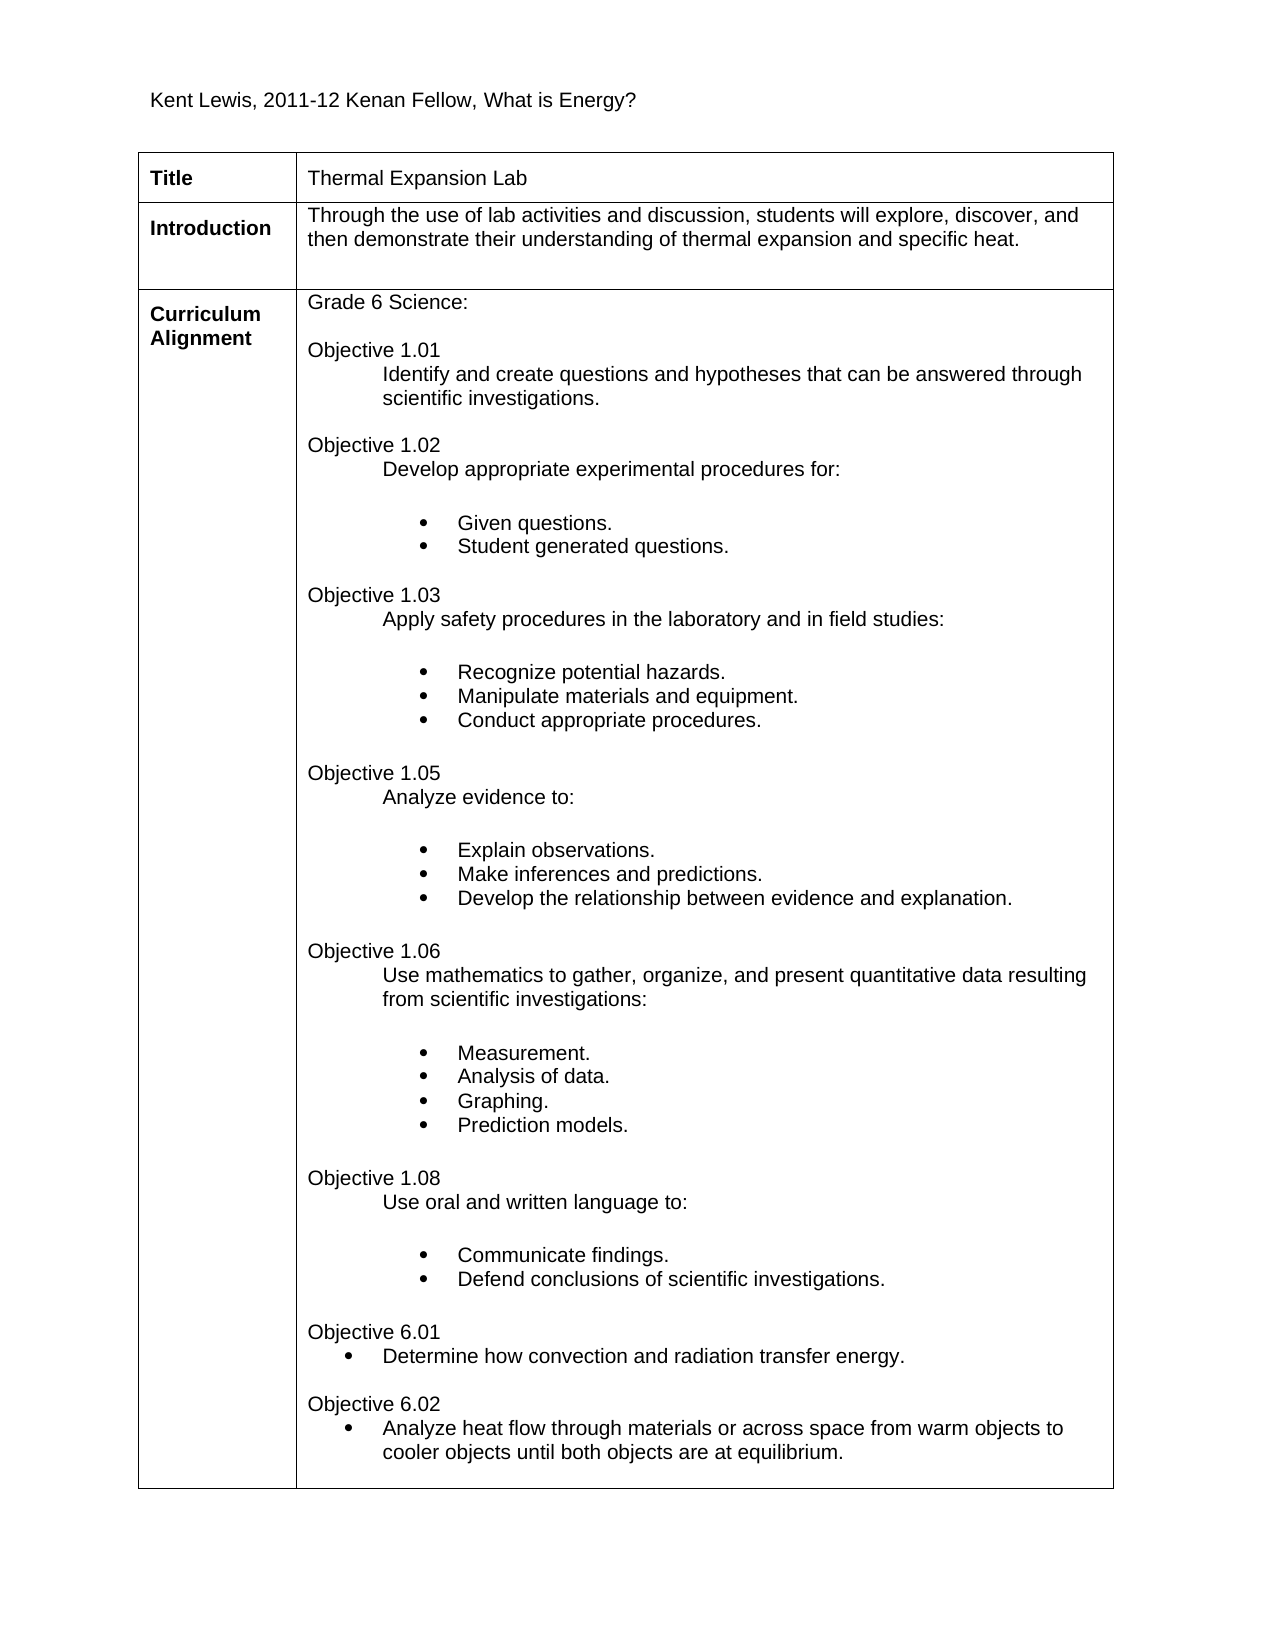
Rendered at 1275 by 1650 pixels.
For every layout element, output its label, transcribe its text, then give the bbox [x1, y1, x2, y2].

table_cell Through the use of lab activities and discussion, students will explore, discover, and then demonstrate their understanding of thermal expansion and specific heat. [297, 203, 1113, 288]
table_header Title [139, 153, 296, 202]
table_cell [297, 290, 1113, 1488]
table_cell Introduction [139, 203, 296, 288]
table_header Thermal Expansion Lab [297, 153, 1113, 202]
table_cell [139, 290, 296, 1488]
